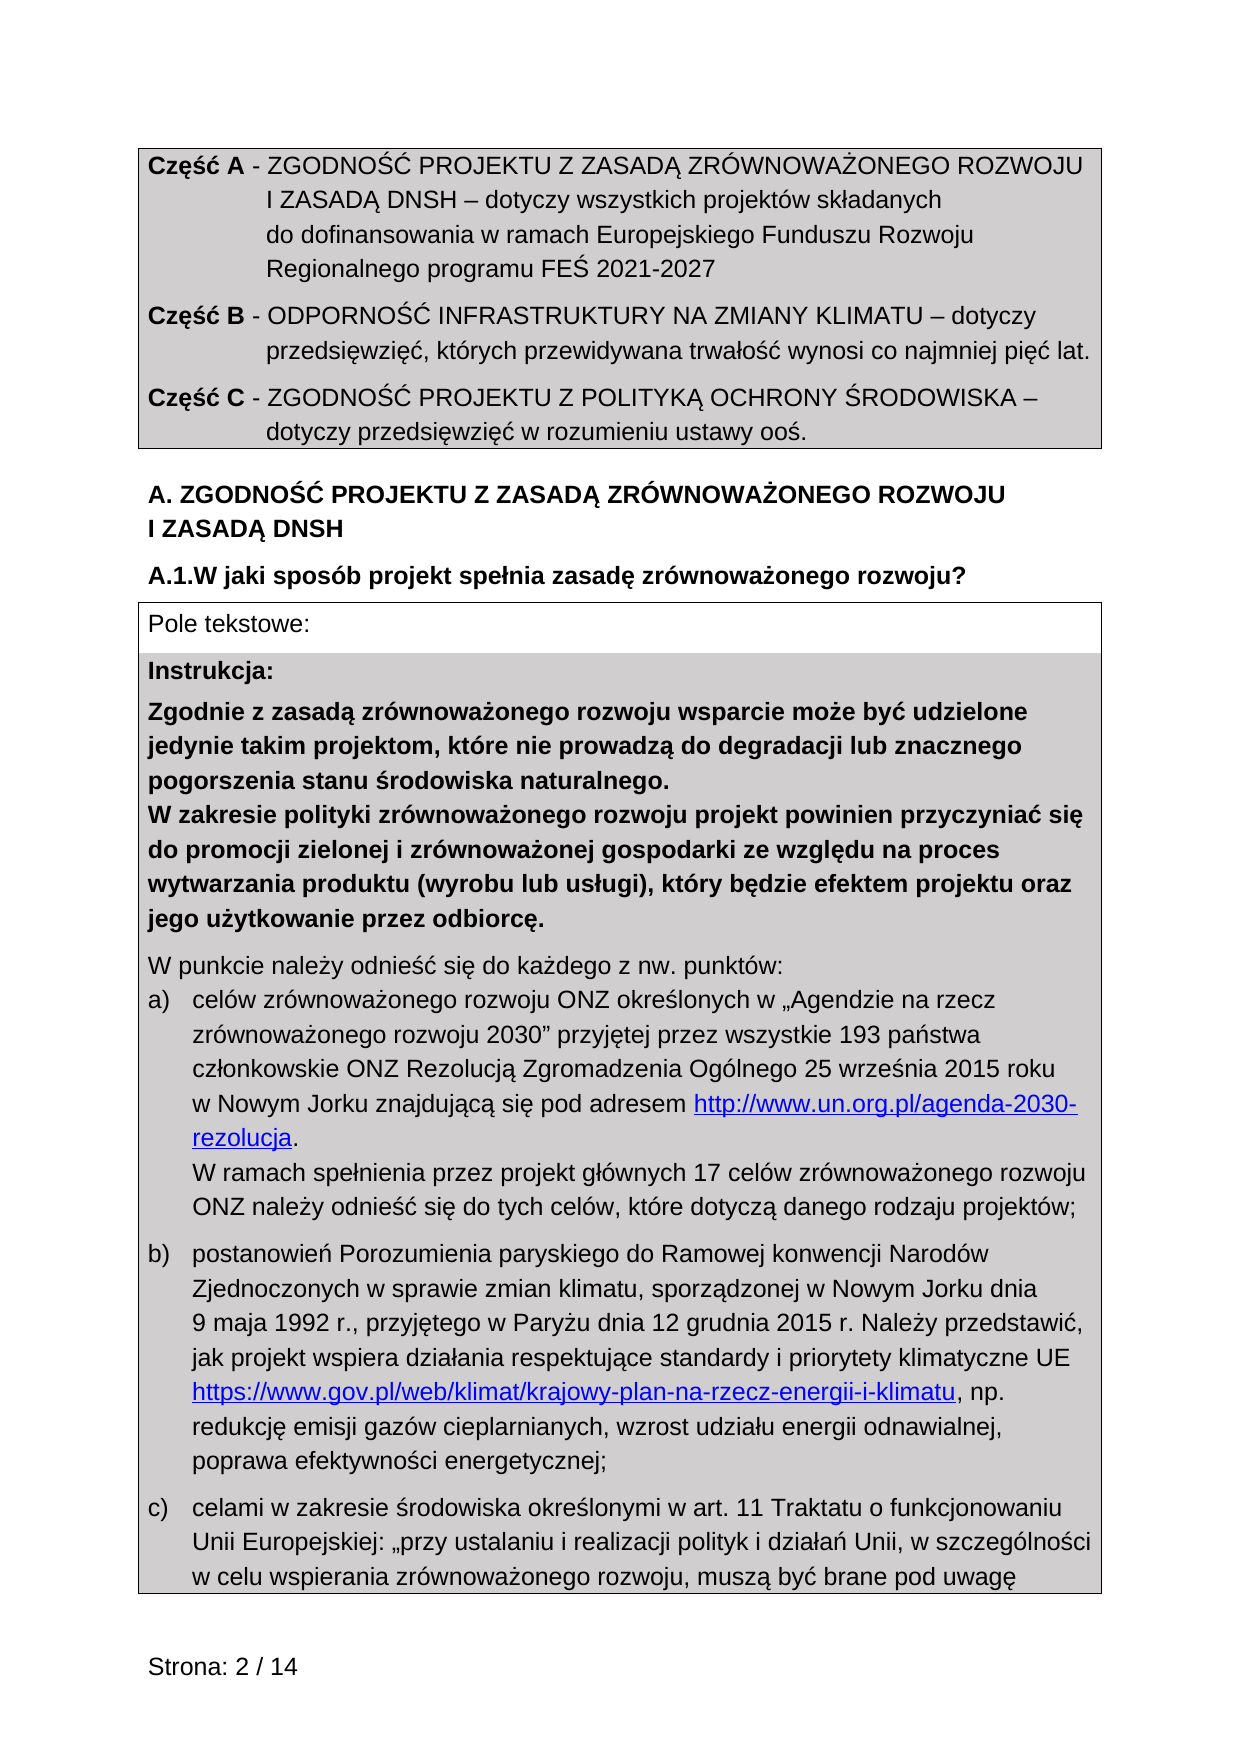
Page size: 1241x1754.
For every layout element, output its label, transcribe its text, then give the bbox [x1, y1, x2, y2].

text A. ZGODNOŚĆ PROJEKTU Z ZASADĄ ZRÓWNOWAŻONEGO ROZWOJU I ZASADĄ DNSH [148, 480, 1093, 543]
text Instrukcja: [139, 653, 1101, 685]
text W zakresie polityki zrównoważonego rozwoju projekt powinien przyczyniać się do promocji zielonej i zrównoważonej gospodarki ze względu na proces wytwarzania produktu (wyrobu lub usługi), który będzie efektem projektu oraz jego użytkowanie przez odbiorcę. [139, 797, 1101, 932]
text Zgodnie z zasadą zrównoważonego rozwoju wsparcie może być udzielone jedynie takim projektom, które nie prowadzą do degradacji lub znacznego pogorszenia stanu środowiska naturalnego. [139, 694, 1101, 794]
text W punkcie należy odnieść się do każdego z nw. punktów: [139, 948, 1101, 979]
text Pole tekstowe: [139, 603, 1101, 638]
text postanowień Porozumienia paryskiego do Ramowej konwencji Narodów Zjednoczonych w sprawie zmian klimatu, sporządzonej w Nowym Jorku dnia 9 maja 1992 r., przyjętego w Paryżu dnia 12 grudnia 2015 r. Należy przedstawić, jak projekt wspiera działania respektujące standardy i priorytety klimatyczne UE https://www.gov.pl/web/klimat/krajowy-plan-na-rzecz-energii-i-klimatu, np. redukcję emisji gazów cieplarnianych, wzrost udziału energii odnawialnej, poprawa efektywności energetycznej; [139, 1236, 1101, 1475]
text A.1.W jaki sposób projekt spełnia zasadę zrównoważonego rozwoju? [148, 561, 1093, 590]
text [139, 1490, 1101, 1593]
text Część A - ZGODNOŚĆ PROJEKTU Z ZASADĄ ZRÓWNOWAŻONEGO ROZWOJU I ZASADĄ DNSH – dotyczy wszystkich projektów składanych do dofinansowania w ramach Europejskiego Funduszu Rozwoju Regionalnego programu FEŚ 2021-2027 [139, 149, 1101, 283]
text celów zrównoważonego rozwoju ONZ określonych w „Agendzie na rzecz zrównoważonego rozwoju 2030” przyjętej przez wszystkie 193 państwa członkowskie ONZ Rezolucją Zgromadzenia Ogólnego 25 września 2015 roku w Nowym Jorku znajdującą się pod adresem http://www.un.org.pl/agenda-2030-rezolucja. W ramach spełnienia przez projekt głównych 17 celów zrównoważonego rozwoju ONZ należy odnieść się do tych celów, które dotyczą danego rodzaju projektów; [139, 982, 1101, 1221]
text Część B - ODPORNOŚĆ INFRASTRUKTURY NA ZMIANY KLIMATU – dotyczy przedsięwzięć, których przewidywana trwałość wynosi co najmniej pięć lat. [139, 298, 1101, 364]
text Część C - ZGODNOŚĆ PROJEKTU Z POLITYKĄ OCHRONY ŚRODOWISKA – dotyczy przedsięwzięć w rozumieniu ustawy ooś. [139, 379, 1101, 448]
